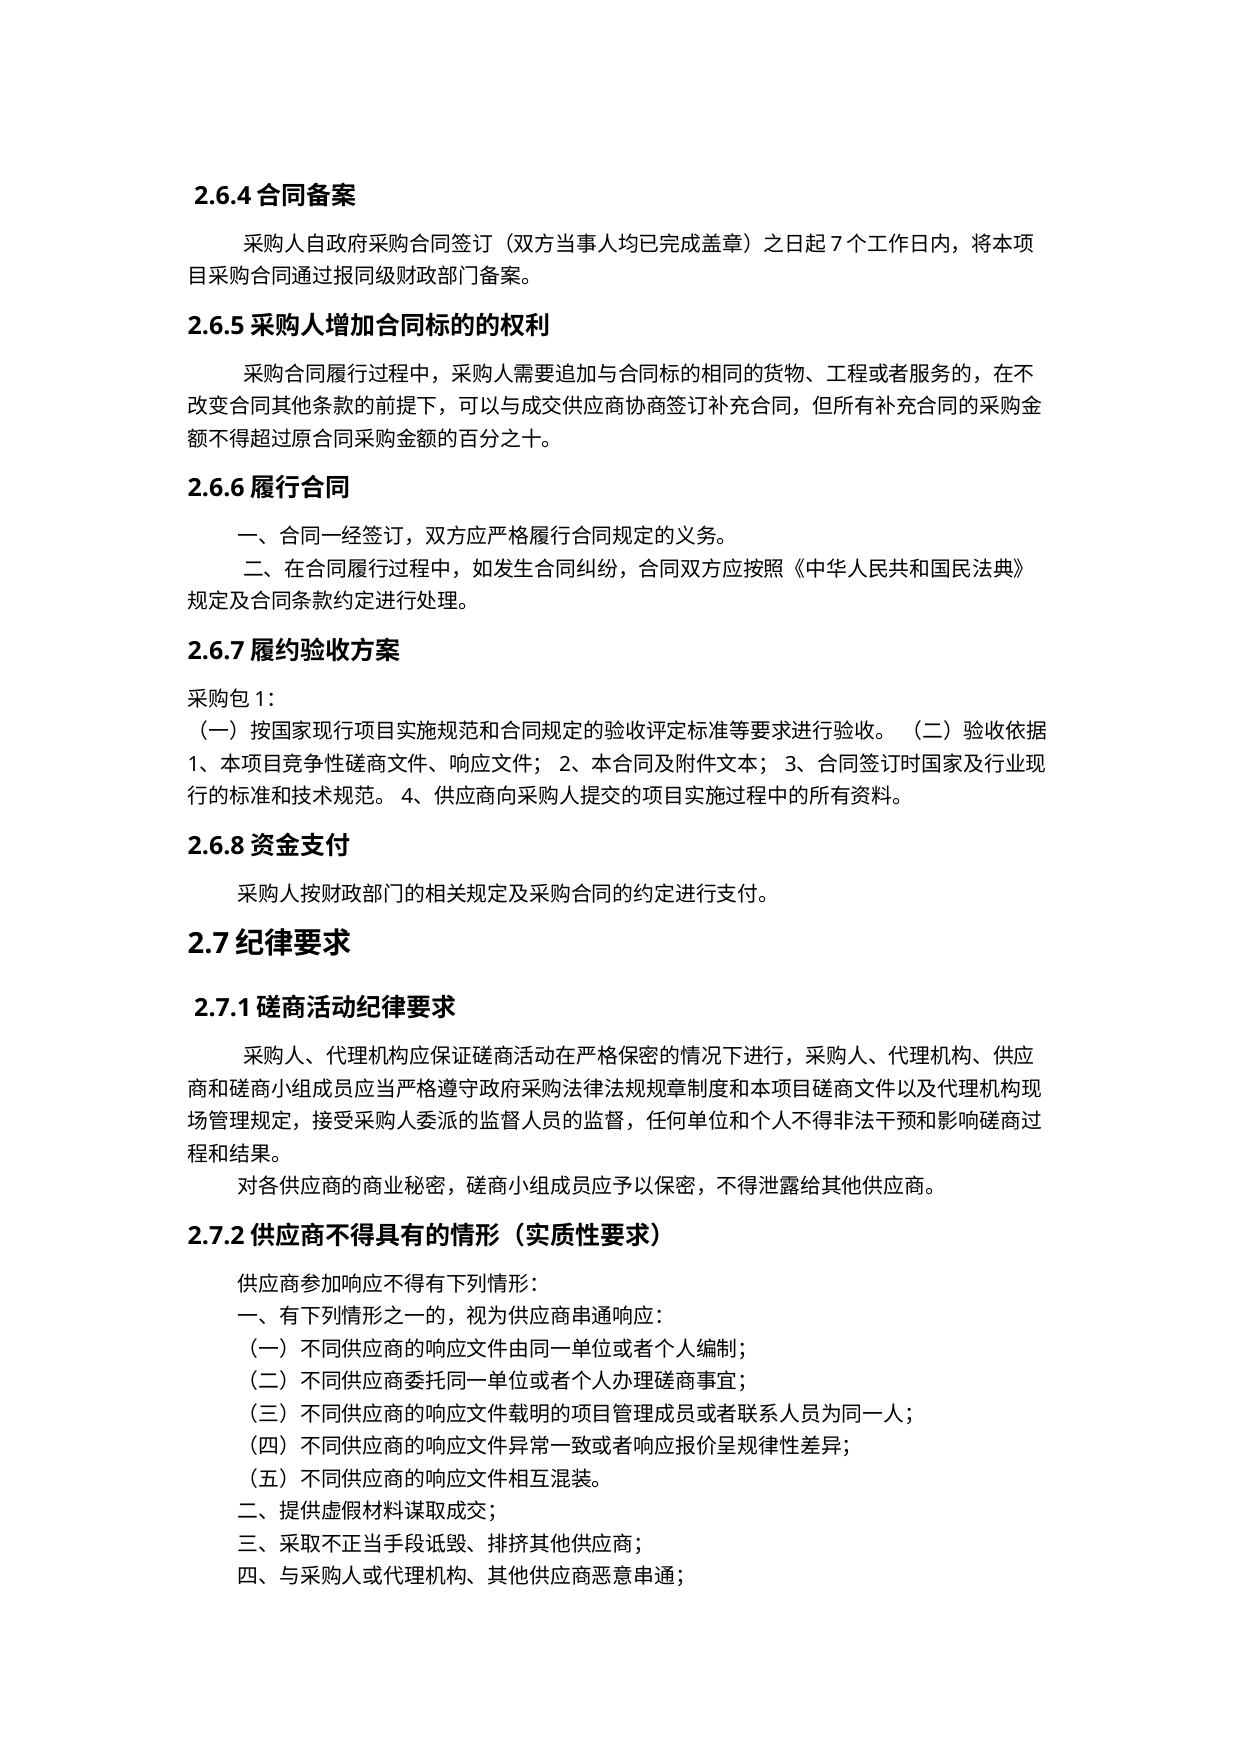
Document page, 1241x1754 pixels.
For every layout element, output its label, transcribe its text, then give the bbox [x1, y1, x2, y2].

text 二、在合同履行过程中，如发生合同纠纷，合同双方应按照《中华人民共和国民法典》规定及合同条款约定进行处理。 [187, 552, 1053, 617]
text 采购人按财政部门的相关规定及采购合同的约定进行支付。 [187, 877, 1053, 909]
text 采购包1： [187, 682, 1053, 714]
text 采购合同履行过程中，采购人需要追加与合同标的相同的货物、工程或者服务的，在不改变合同其他条款的前提下，可以与成交供应商协商签订补充合同，但所有补充合同的采购金额不得超过原合同采购金额的百分之十。 [187, 357, 1053, 454]
text （三）不同供应商的响应文件载明的项目管理成员或者联系人员为同一人； [187, 1397, 1053, 1429]
text 二、提供虚假材料谋取成交； [187, 1494, 1053, 1527]
text 采购人、代理机构应保证磋商活动在严格保密的情况下进行，采购人、代理机构、供应商和磋商小组成员应当严格遵守政府采购法律法规规章制度和本项目磋商文件以及代理机构现场管理规定，接受采购人委派的监督人员的监督，任何单位和个人不得非法干预和影响磋商过程和结果。 [187, 1039, 1053, 1169]
text 一、有下列情形之一的，视为供应商串通响应： [187, 1299, 1053, 1332]
text （二）不同供应商委托同一单位或者个人办理磋商事宜； [187, 1364, 1053, 1397]
text 2.7纪律要求 [187, 909, 1053, 974]
text 三、采取不正当手段诋毁、排挤其他供应商； [187, 1527, 1053, 1559]
text 2.7.1磋商活动纪律要求 [187, 974, 1053, 1039]
text 2.6.5采购人增加合同标的的权利 [187, 292, 1053, 357]
text 供应商参加响应不得有下列情形： [187, 1267, 1053, 1299]
text 四、与采购人或代理机构、其他供应商恶意串通； [187, 1559, 1053, 1592]
text （一）不同供应商的响应文件由同一单位或者个人编制； [187, 1332, 1053, 1364]
text （一）按国家现行项目实施规范和合同规定的验收评定标准等要求进行验收。 （二）验收依据 1、本项目竞争性磋商文件、响应文件； 2、本合同及附件文本； 3、合同签订时国家及行业现行的标准和技术规范。 4、供应商向采购人提交的项目实施过程中的所有资料。 [187, 714, 1053, 812]
text （四）不同供应商的响应文件异常一致或者响应报价呈规律性差异； [187, 1429, 1053, 1462]
text 对各供应商的商业秘密，磋商小组成员应予以保密，不得泄露给其他供应商。 [187, 1169, 1053, 1202]
text 2.6.8资金支付 [187, 812, 1053, 877]
text 2.6.4合同备案 [187, 162, 1053, 227]
text 一、合同一经签订，双方应严格履行合同规定的义务。 [187, 519, 1053, 552]
text 采购人自政府采购合同签订（双方当事人均已完成盖章）之日起7个工作日内，将本项目采购合同通过报同级财政部门备案。 [187, 227, 1053, 292]
text （五）不同供应商的响应文件相互混装。 [187, 1462, 1053, 1494]
text 2.6.6履行合同 [187, 454, 1053, 519]
text 2.7.2供应商不得具有的情形（实质性要求） [187, 1202, 1053, 1267]
text 2.6.7履约验收方案 [187, 617, 1053, 682]
